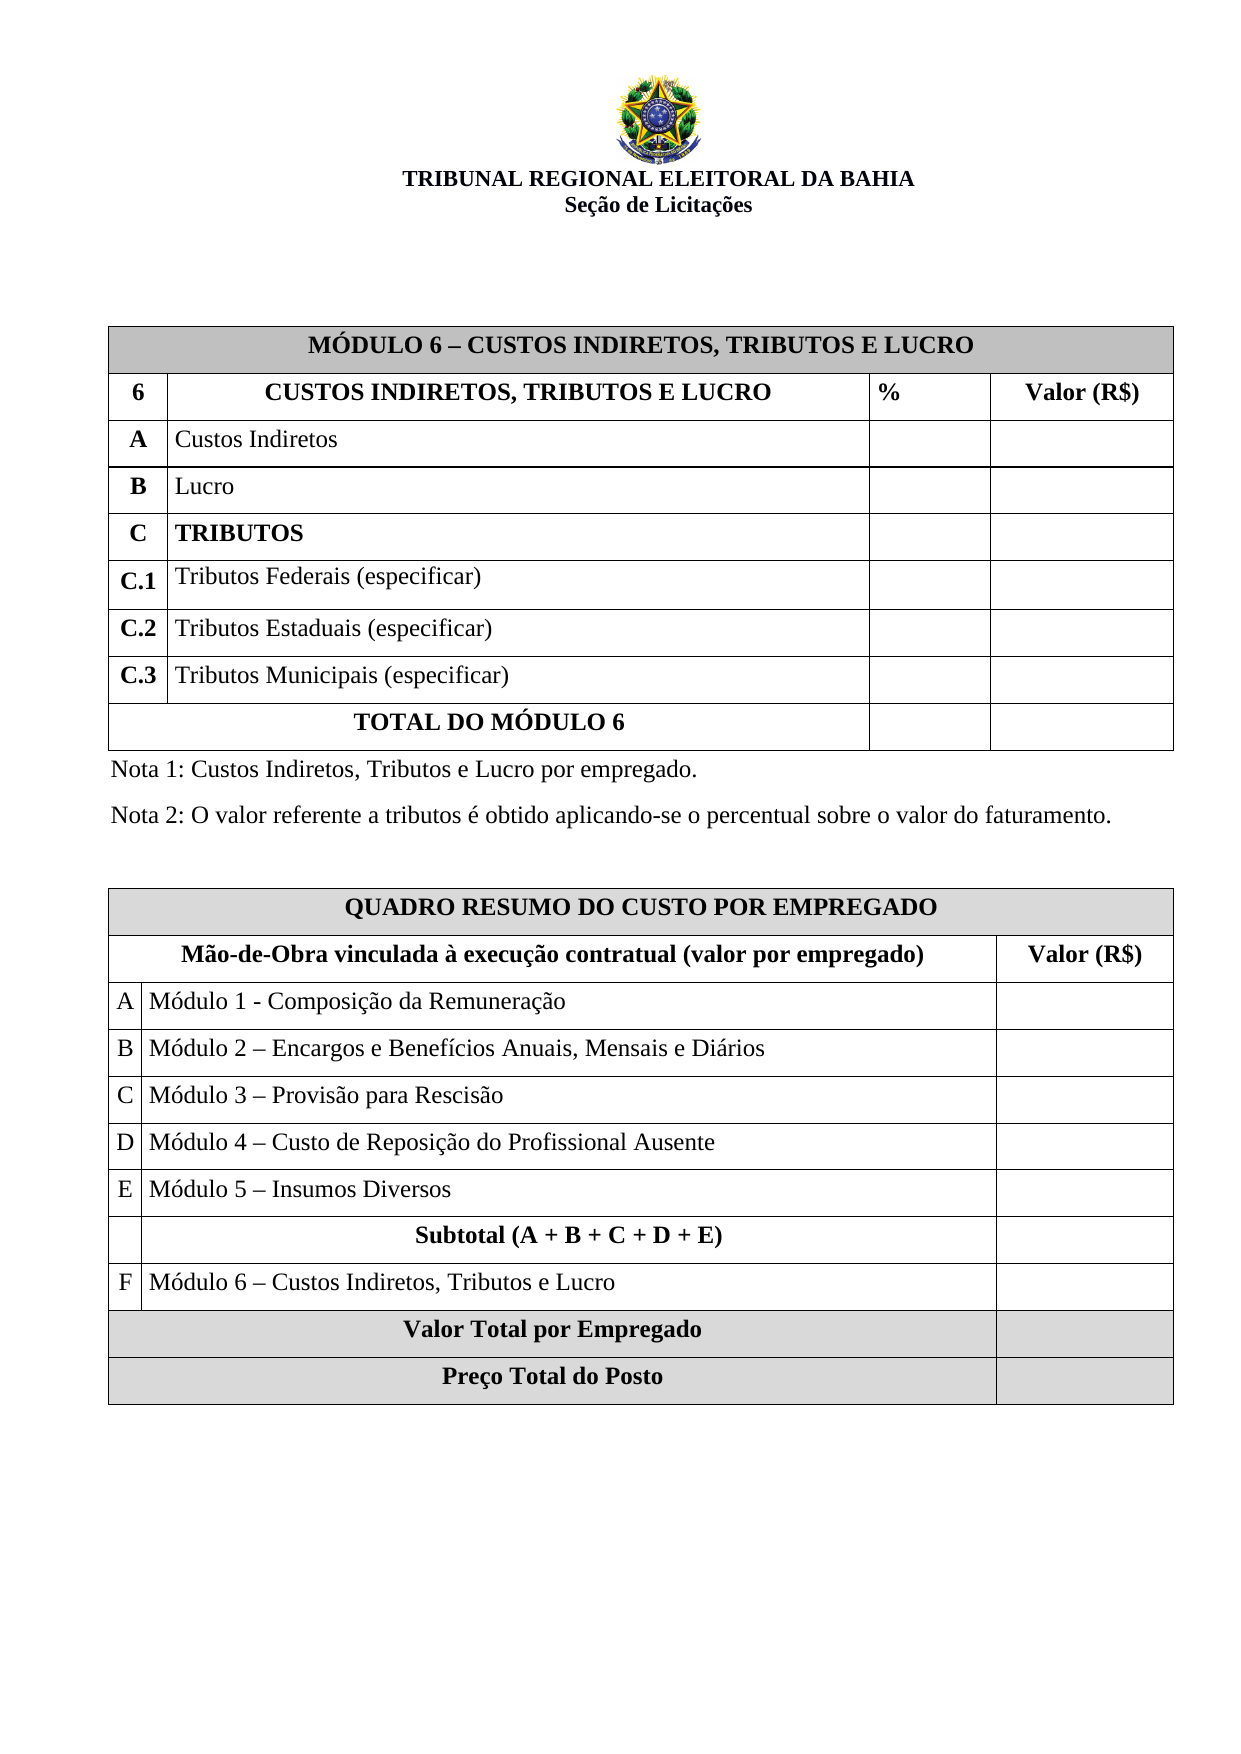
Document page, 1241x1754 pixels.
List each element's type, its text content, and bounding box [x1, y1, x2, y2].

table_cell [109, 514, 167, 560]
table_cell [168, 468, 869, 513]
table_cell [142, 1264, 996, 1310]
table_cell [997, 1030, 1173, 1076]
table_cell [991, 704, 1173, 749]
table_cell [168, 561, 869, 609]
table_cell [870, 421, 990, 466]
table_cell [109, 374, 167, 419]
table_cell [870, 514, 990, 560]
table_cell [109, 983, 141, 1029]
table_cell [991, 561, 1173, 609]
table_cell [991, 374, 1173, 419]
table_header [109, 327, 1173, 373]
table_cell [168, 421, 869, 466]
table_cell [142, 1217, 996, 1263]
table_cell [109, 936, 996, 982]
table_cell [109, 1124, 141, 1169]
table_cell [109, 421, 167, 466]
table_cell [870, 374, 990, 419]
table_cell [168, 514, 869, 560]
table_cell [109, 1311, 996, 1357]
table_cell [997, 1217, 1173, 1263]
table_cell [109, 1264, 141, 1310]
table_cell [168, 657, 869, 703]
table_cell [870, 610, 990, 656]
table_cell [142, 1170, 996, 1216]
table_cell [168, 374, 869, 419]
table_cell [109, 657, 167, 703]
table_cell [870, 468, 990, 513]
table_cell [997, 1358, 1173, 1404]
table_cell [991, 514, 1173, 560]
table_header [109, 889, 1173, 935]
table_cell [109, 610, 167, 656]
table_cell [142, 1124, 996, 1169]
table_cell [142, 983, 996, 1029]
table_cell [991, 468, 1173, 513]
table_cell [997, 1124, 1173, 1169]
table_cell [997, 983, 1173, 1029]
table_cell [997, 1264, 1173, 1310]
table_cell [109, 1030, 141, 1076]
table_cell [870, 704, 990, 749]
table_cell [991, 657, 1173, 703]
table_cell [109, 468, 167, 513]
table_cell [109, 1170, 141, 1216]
text Nota 2: O valor referente a tributos é obtido aplicando-se o percentual sobre o valor do faturamento. [110, 796, 1211, 830]
text Nota 1: Custos Indiretos, Tributos e Lucro por empregado. [110, 751, 1211, 784]
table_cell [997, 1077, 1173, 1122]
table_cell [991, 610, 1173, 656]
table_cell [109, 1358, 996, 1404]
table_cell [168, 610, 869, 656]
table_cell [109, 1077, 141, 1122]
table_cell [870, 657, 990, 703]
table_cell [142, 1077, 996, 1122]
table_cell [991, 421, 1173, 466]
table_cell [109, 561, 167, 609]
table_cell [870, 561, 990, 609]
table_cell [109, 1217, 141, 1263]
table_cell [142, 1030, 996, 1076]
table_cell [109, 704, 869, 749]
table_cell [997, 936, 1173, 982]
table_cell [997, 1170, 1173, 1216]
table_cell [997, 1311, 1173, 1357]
